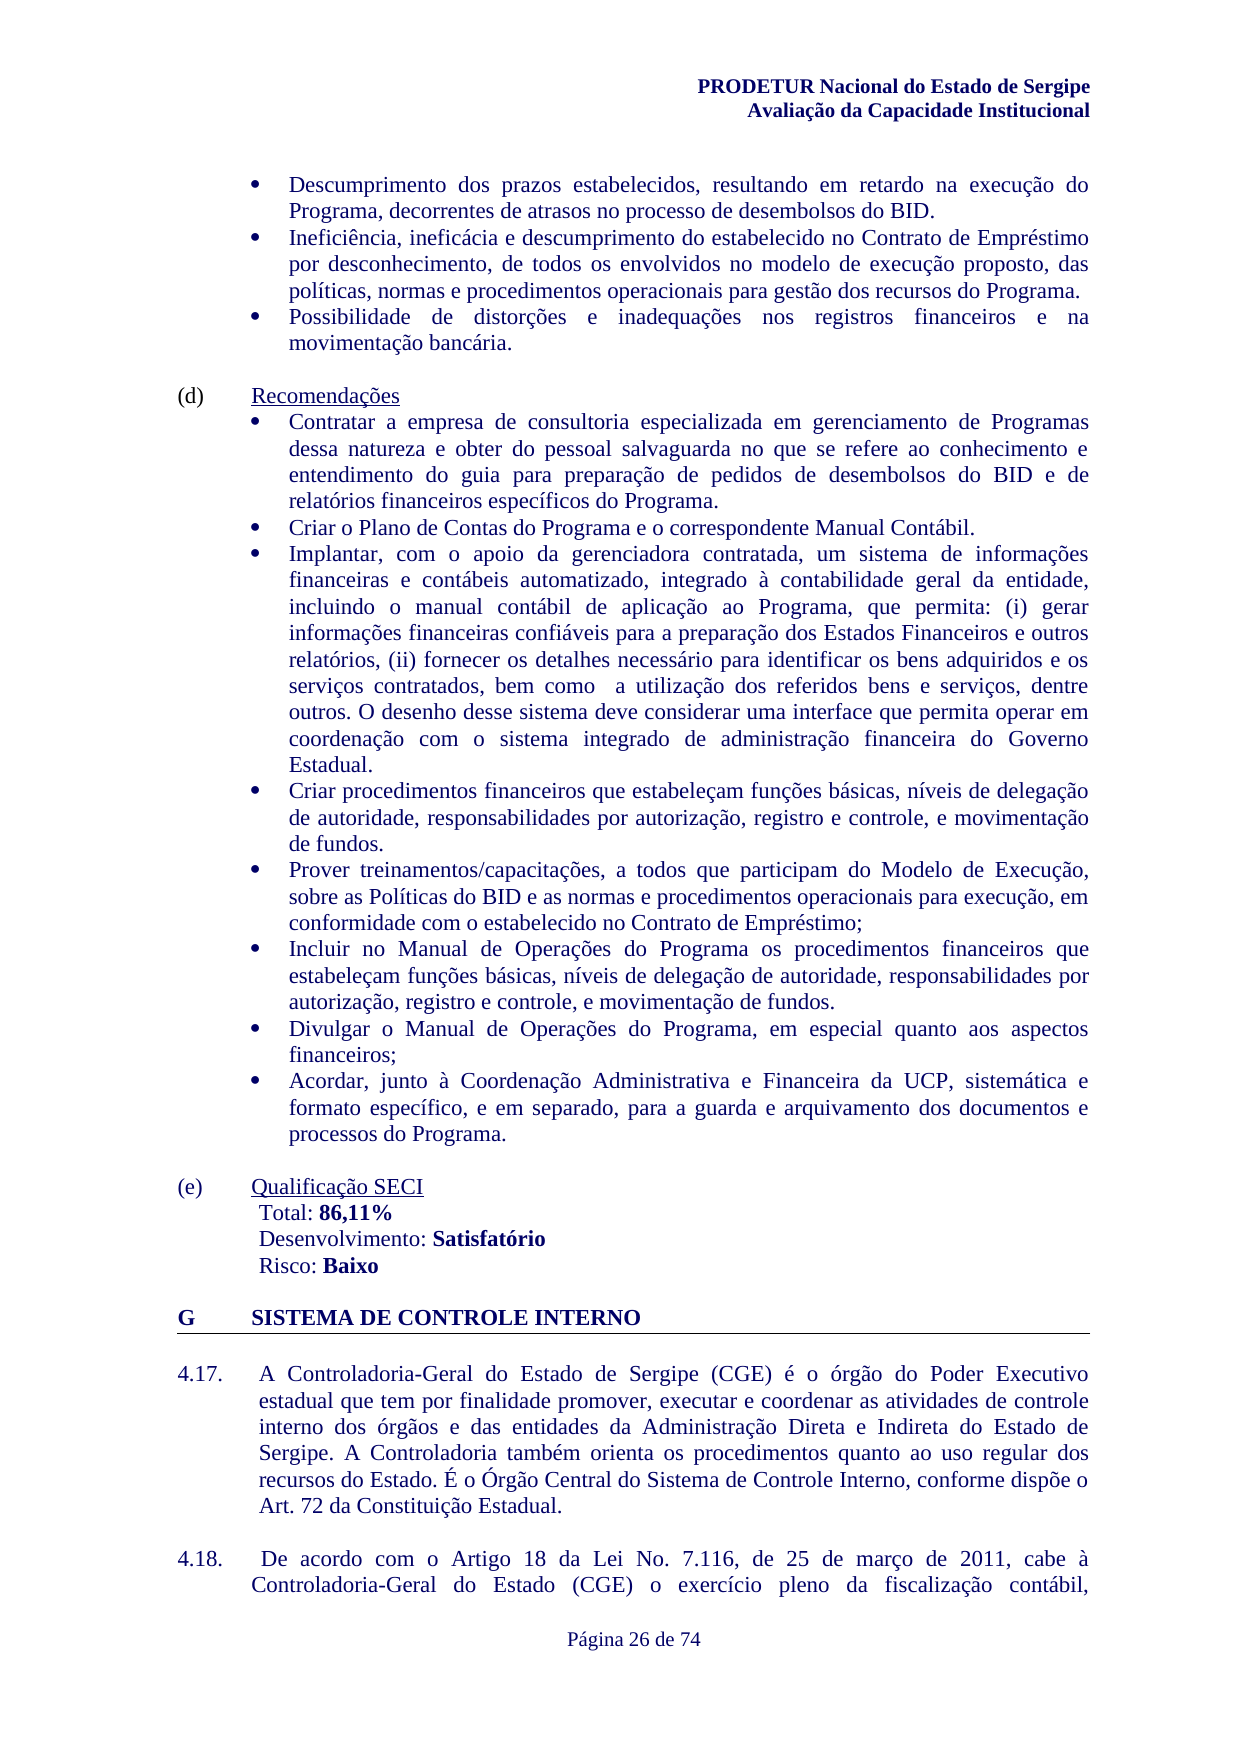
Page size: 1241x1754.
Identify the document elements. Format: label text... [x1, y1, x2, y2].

list Criar procedimentos financeiros que estabeleçam funções básicas, níveis de delegação de autoridade, responsabilidades por autorização, registro e controle, e movimentação de fundos. [251, 777, 1090, 856]
text Total: 86,11% [177, 1199, 1090, 1225]
list Contratar a empresa de consultoria especializada em gerenciamento de Programas dessa natureza e obter do pessoal salvaguarda no que se refere ao conhecimento e entendimento do guia para preparação de pedidos de desembolsos do BID e de relatórios financeiros específicos do Programa. [251, 408, 1090, 514]
text Desenvolvimento: Satisfatório [258, 1225, 1090, 1252]
text (e) Qualificação SECI [177, 1173, 1090, 1199]
list Possibilidade de distorções e inadequações nos registros financeiros e na movimentação bancária. [251, 303, 1090, 356]
list Descumprimento dos prazos estabelecidos, resultando em retardo na execução do Programa, decorrentes de atrasos no processo de desembolsos do BID. [251, 171, 1090, 224]
text (d) Recomendações [177, 382, 1090, 408]
list Implantar, com o apoio da gerenciadora contratada, um sistema de informações financeiras e contábeis automatizado, integrado à contabilidade geral da entidade, incluindo o manual contábil de aplicação ao Programa, que permita: (i) gerar informações financeiras confiáveis para a preparação dos Estados Financeiros e outros relatórios, (ii) fornecer os detalhes necessário para identificar os bens adquiridos e os serviços contratados, bem como a utilização dos referidos bens e serviços, dentre outros. O desenho desse sistema deve considerar uma interface que permita operar em coordenação com o sistema integrado de administração financeira do Governo Estadual. [251, 540, 1090, 777]
list Divulgar o Manual de Operações do Programa, em especial quanto aos aspectos financeiros; [251, 1014, 1090, 1067]
list Ineficiência, ineficácia e descumprimento do estabelecido no Contrato de Empréstimo por desconhecimento, de todos os envolvidos no modelo de execução proposto, das políticas, normas e procedimentos operacionais para gestão dos recursos do Programa. [251, 224, 1090, 303]
list Prover treinamentos/capacitações, a todos que participam do Modelo de Execução, sobre as Políticas do BID e as normas e procedimentos operacionais para execução, em conformidade com o estabelecido no Contrato de Empréstimo; [251, 856, 1090, 936]
list Criar o Plano de Contas do Programa e o correspondente Manual Contábil. [251, 514, 1090, 540]
text Risco: Baixo [258, 1252, 1090, 1278]
list Incluir no Manual de Operações do Programa os procedimentos financeiros que estabeleçam funções básicas, níveis de delegação de autoridade, responsabilidades por autorização, registro e controle, e movimentação de fundos. [251, 936, 1090, 1014]
list Acordar, junto à Coordenação Administrativa e Financeira da UCP, sistemática e formato específico, e em separado, para a guarda e arquivamento dos documentos e processos do Programa. [251, 1067, 1090, 1146]
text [177, 1545, 1090, 1597]
text 4.17. A Controladoria-Geral do Estado de Sergipe (CGE) é o órgão do Poder Executivo estadual que tem por finalidade promover, executar e coordenar as atividades de controle interno dos órgãos e das entidades da Administração Direta e Indireta do Estado de Sergipe. A Controladoria também orienta os procedimentos quanto ao uso regular dos recursos do Estado. É o Órgão Central do Sistema de Controle Interno, conforme dispõe o Art. 72 da Constituição Estadual. [177, 1360, 1090, 1518]
subtitle G SISTEMA DE CONTROLE INTERNO [177, 1304, 1090, 1333]
